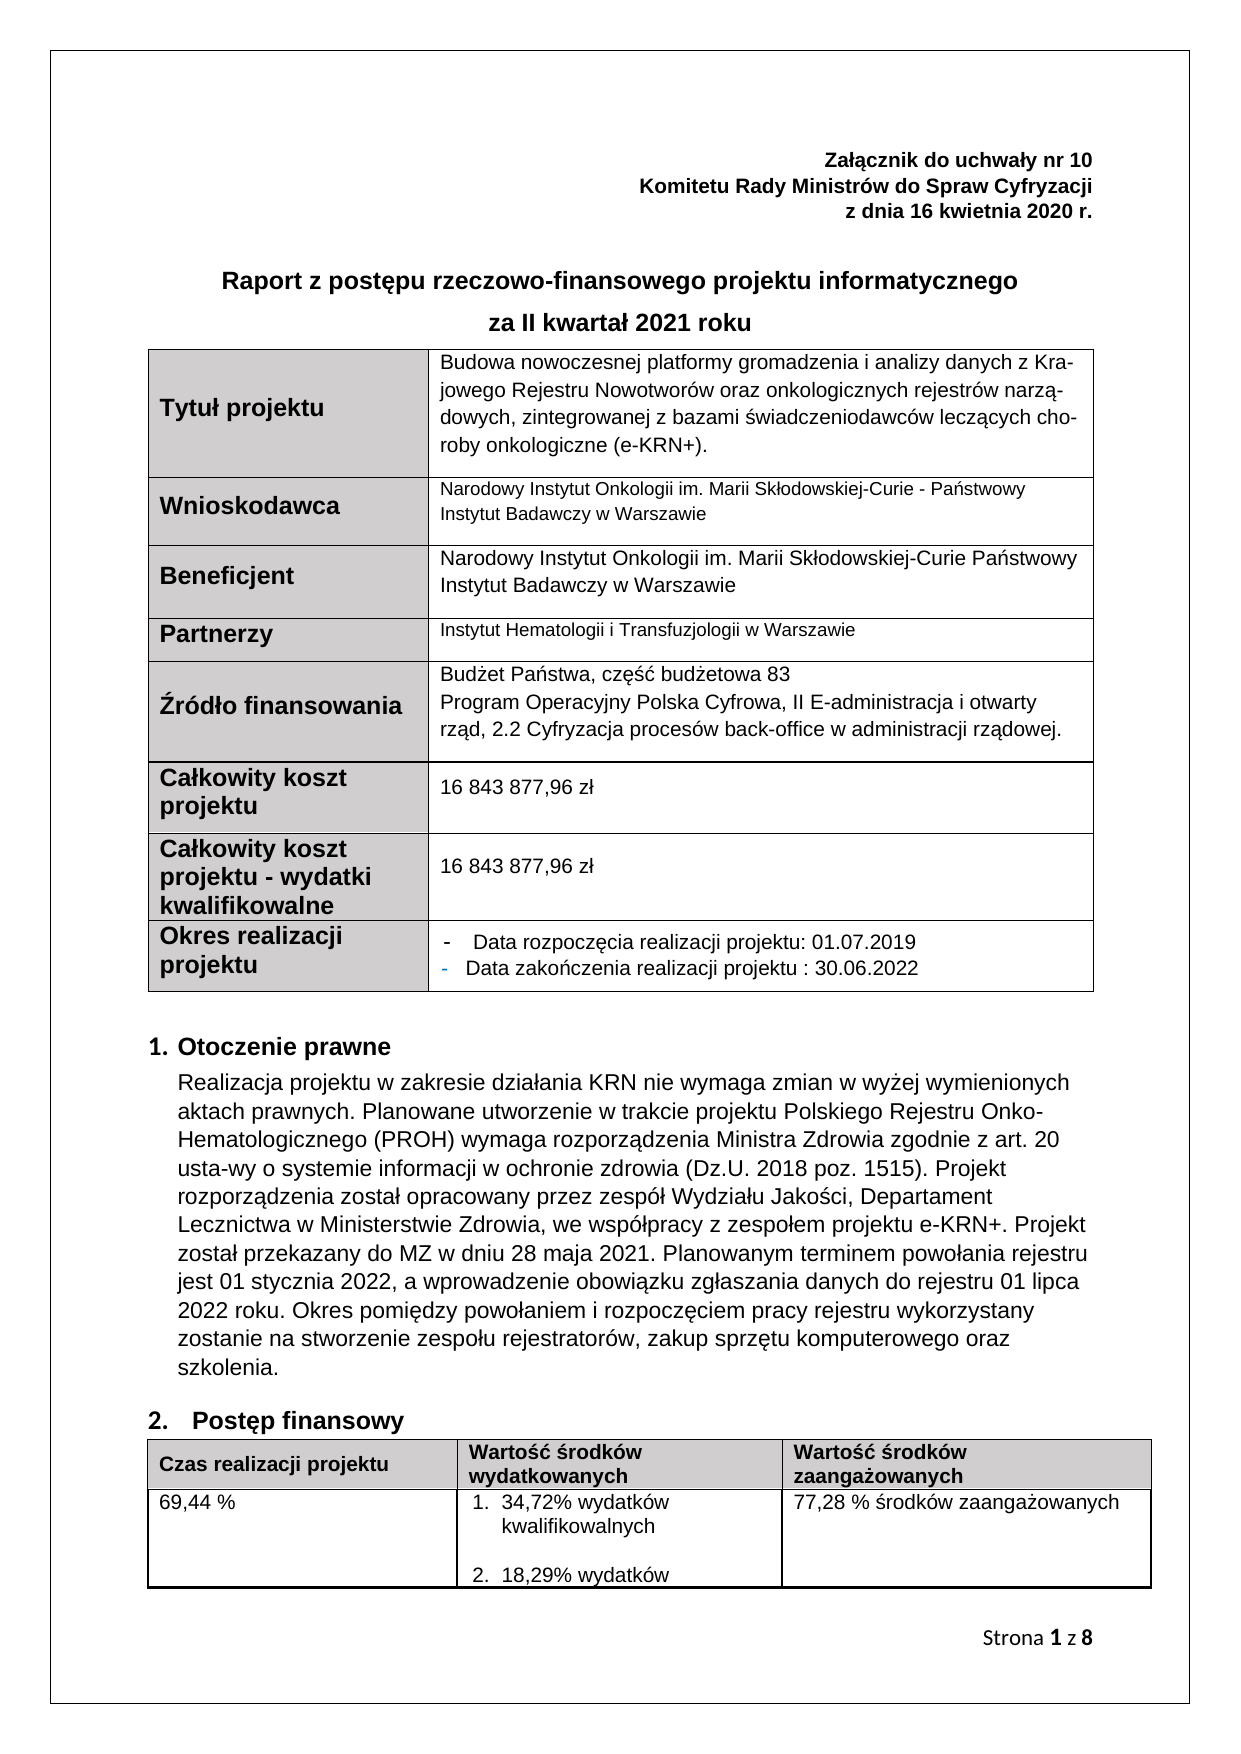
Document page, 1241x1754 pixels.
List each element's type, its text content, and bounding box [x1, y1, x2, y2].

text Komitetu Rady Ministrów do Spraw Cyfryzacji [148, 173, 1093, 197]
table_cell Źródło finansowania [149, 662, 428, 761]
table_cell 16 843 877,96 zł [429, 834, 1093, 920]
table_cell Narodowy Instytut Onkologii im. Marii Skłodowskiej-Curie Państwowy Instytut Badawczy w Warszawie [429, 546, 1093, 618]
table_cell Instytut Hematologii i Transfuzjologii w Warszawie [429, 619, 1093, 661]
table_cell Wnioskodawca [149, 478, 428, 545]
table_cell Partnerzy [149, 619, 428, 661]
table_cell 77,28 % środków zaangażowanych [783, 1490, 1150, 1586]
table_cell Budżet Państwa, część budżetowa 83 Program Operacyjny Polska Cyfrowa, II E-administracja i otwarty rząd, 2.2 Cyfryzacja procesów back-office w administracji rządowej. [429, 662, 1093, 761]
table_header Czas realizacji projektu [148, 1440, 457, 1488]
table_cell Data rozpoczęcia realizacji projektu: 01.07.2019 Data zakończenia realizacji projektu : 30.06.2022 [429, 921, 1093, 991]
table_cell 16 843 877,96 zł [429, 763, 1093, 832]
subtitle Otoczenie prawne [148, 1029, 1063, 1062]
table_header Wartość środków wydatkowanych [458, 1440, 782, 1488]
table_header Wartość środków zaangażowanych [783, 1440, 1151, 1488]
table_cell Całkowity koszt projektu - wydatki kwalifikowalne [149, 834, 428, 920]
subtitle Raport z postępu rzeczowo-finansowego projektu informatycznego [148, 266, 1093, 295]
text Załącznik do uchwały nr 10 [148, 148, 1093, 172]
text z dnia 16 kwietnia 2020 r. [148, 199, 1093, 223]
table_cell 69,44 % [149, 1490, 456, 1586]
subtitle Realizacja projektu w zakresie działania KRN nie wymaga zmian w wyżej wymienionych aktach prawnych. Planowane utworzenie w trakcie projektu Polskiego Rejestru Onko-Hematologicznego (PROH) wymaga rozporządzenia Ministra Zdrowia zgodnie z art. 20 usta-wy o systemie informacji w ochronie zdrowia (Dz.U. 2018 poz. 1515). Projekt rozporządzenia został opracowany przez zespół Wydziału Jakości, Departament Lecznictwa w Ministerstwie Zdrowia, we współpracy z zespołem projektu e-KRN+. Projekt został przekazany do MZ w dniu 28 maja 2021. Planowanym terminem powołania rejestru jest 01 stycznia 2022, a wprowadzenie obowiązku zgłaszania danych do rejestru 01 lipca 2022 roku. Okres pomiędzy powołaniem i rozpoczęciem pracy rejestru wykorzystany zostanie na stworzenie zespołu rejestratorów, zakup sprzętu komputerowego oraz szkolenia. [148, 1069, 1093, 1380]
table_cell Okres realizacji projektu [149, 921, 428, 991]
table_cell Całkowity koszt projektu [149, 763, 428, 832]
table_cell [458, 1490, 781, 1586]
table_header Tytuł projektu [149, 350, 428, 477]
subtitle za II kwartał 2021 roku [148, 308, 1093, 336]
table_cell Narodowy Instytut Onkologii im. Marii Skłodowskiej-Curie - Państwowy Instytut Badawczy w Warszawie [429, 478, 1093, 545]
table_header Budowa nowoczesnej platformy gromadzenia i analizy danych z Kra-jowego Rejestru Nowotworów oraz onkologicznych rejestrów narzą-dowych, zintegrowanej z bazami świadczeniodawców leczących cho-roby onkologiczne (e-KRN+). [429, 350, 1093, 477]
table_cell Beneficjent [149, 546, 428, 618]
subtitle Postęp finansowy [148, 1403, 1093, 1436]
